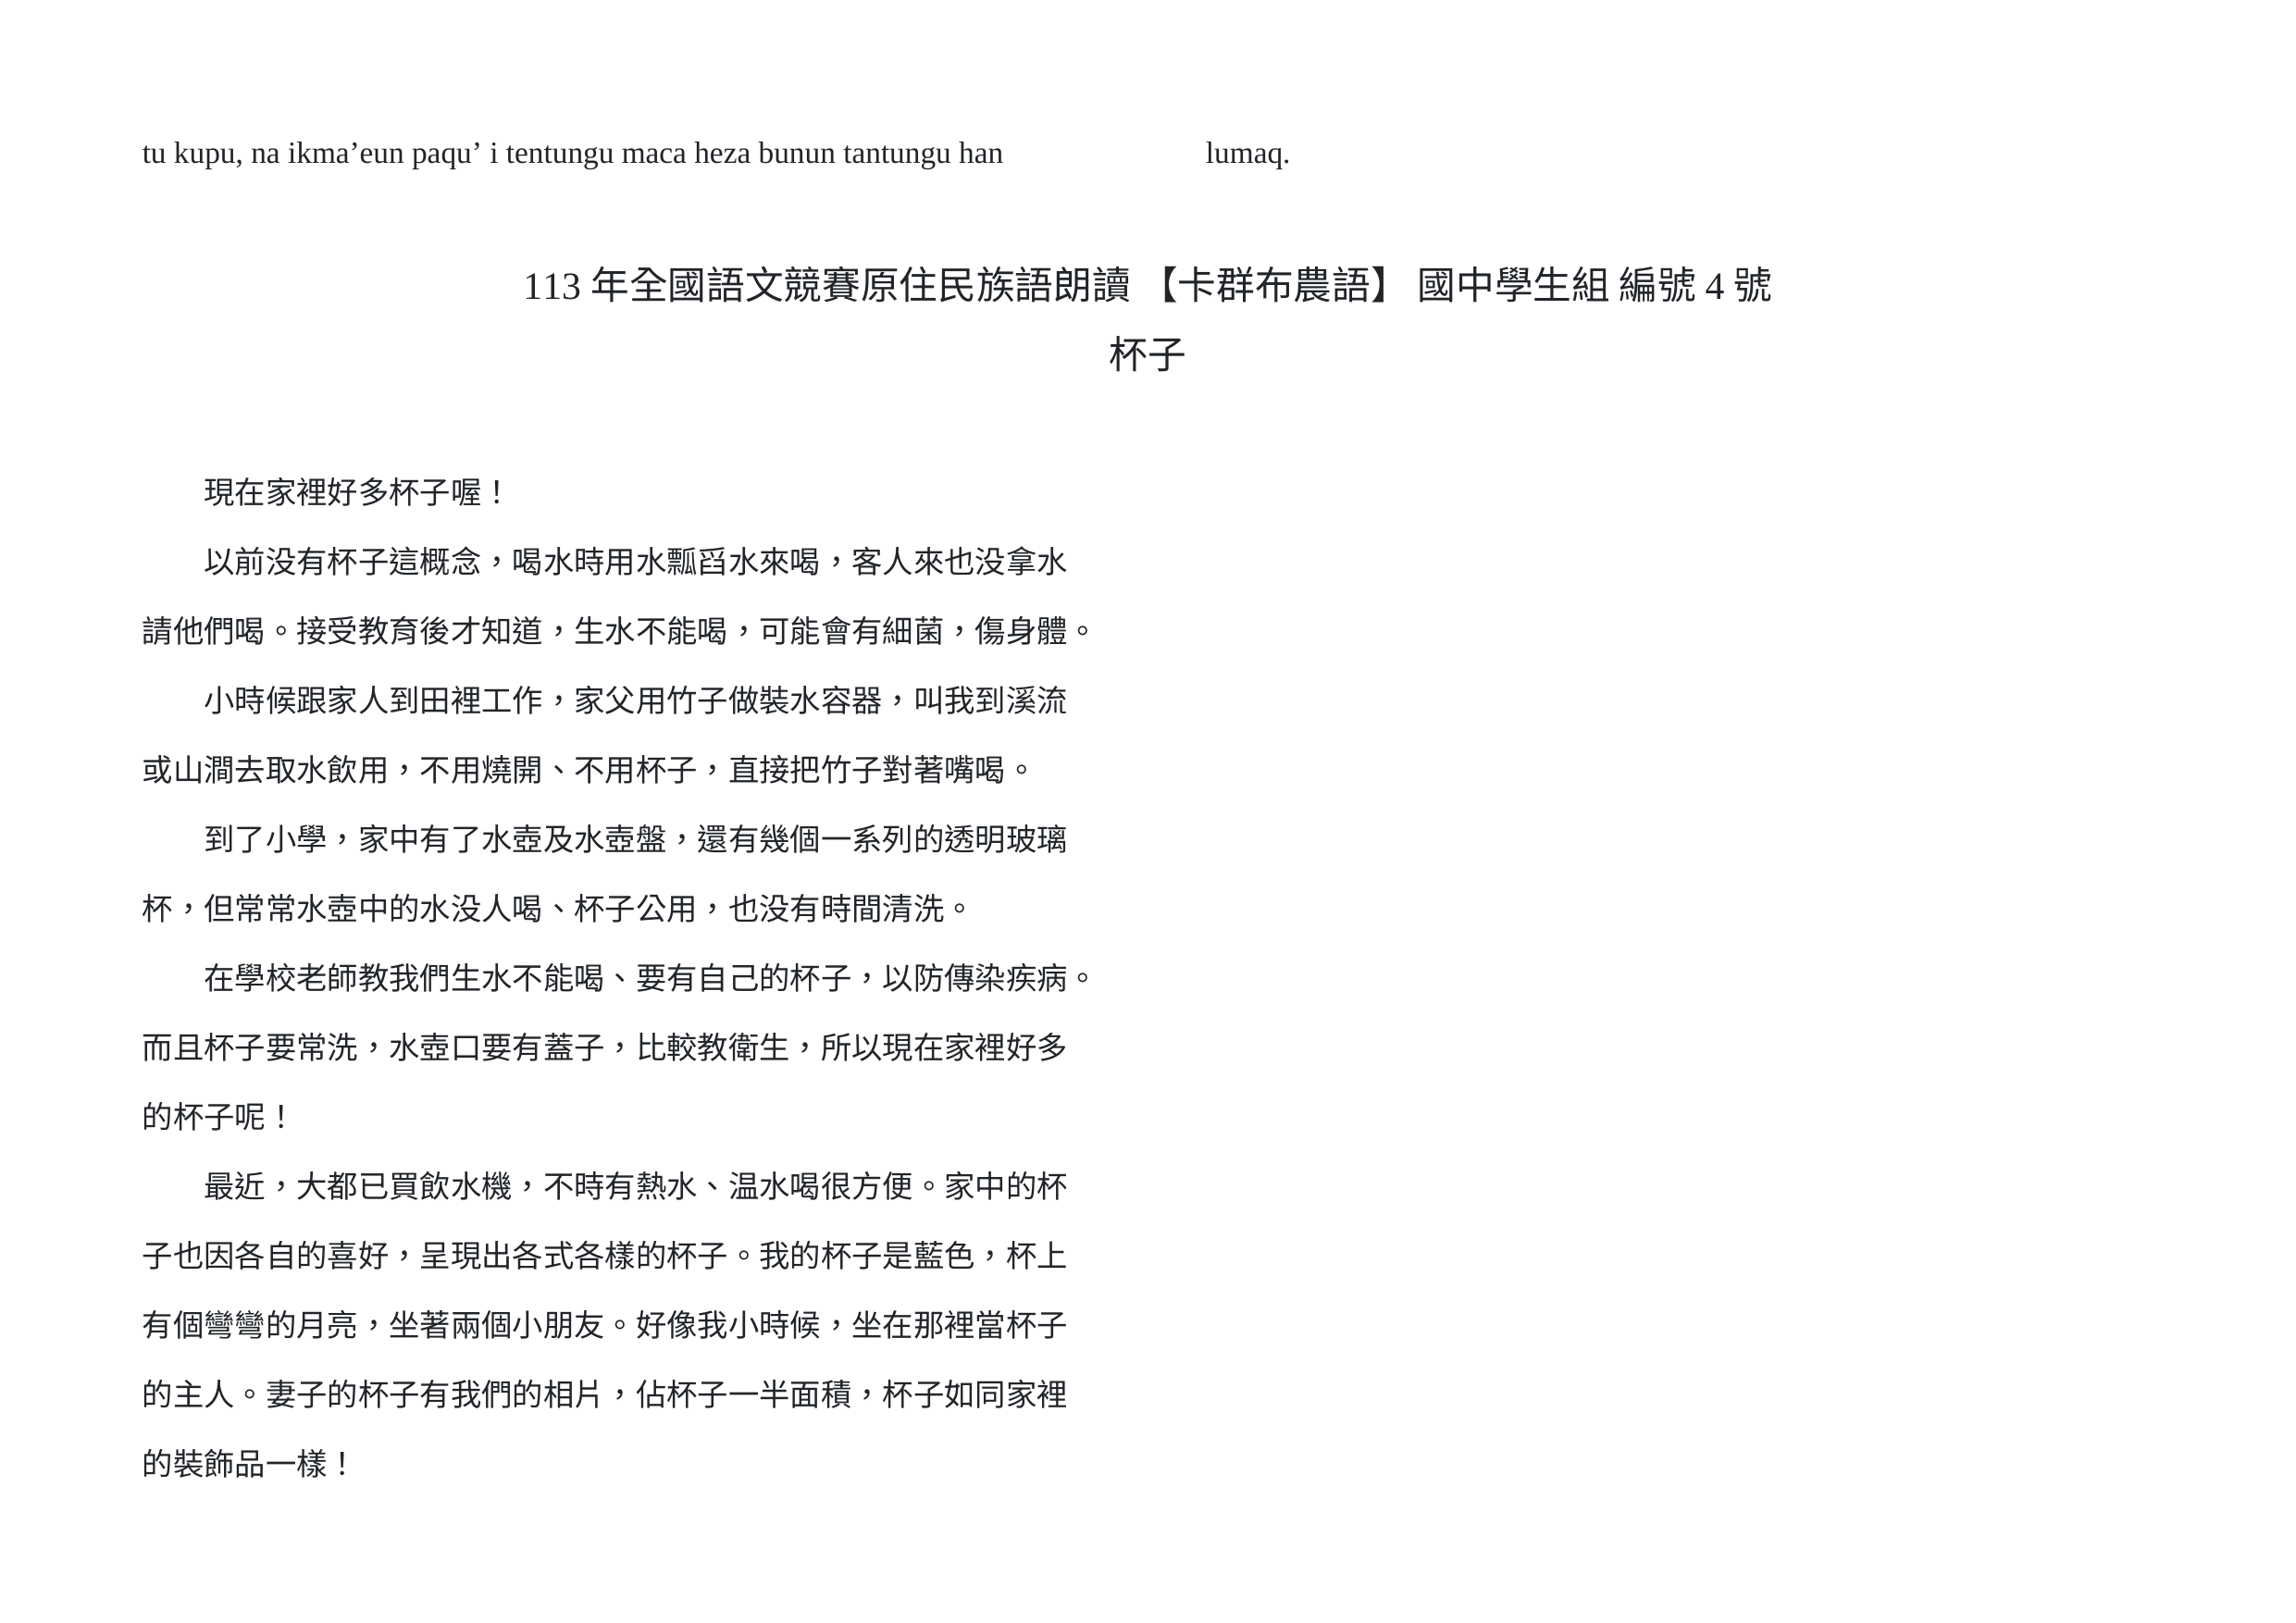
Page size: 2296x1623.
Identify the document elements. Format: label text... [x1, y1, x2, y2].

text 113 年全國語文競賽原住民族語朗讀 【卡群布農語】 國中學生組 編號 4 號 [142, 248, 2153, 317]
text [1206, 118, 2153, 187]
text 到了小學，家中有了水壺及水壺盤，還有幾個一系列的透明玻璃杯，但常常水壺中的水没人喝、杯子公用，也没有時間清洗。 [142, 803, 1090, 942]
text 小時候跟家人到田裡工作，家父用竹子做裝水容器，叫我到溪流或山澗去取水飲用，不用燒開、不用杯子，直接把竹子對著嘴喝。 [142, 664, 1090, 803]
text 最近，大都已買飲水機，不時有熱水、温水喝很方便。家中的杯子也因各自的喜好，呈現出各式各樣的杯子。我的杯子是藍色，杯上有個彎彎的月亮，坐著兩個小朋友。好像我小時候，坐在那裡當杯子的主人。妻子的杯子有我們的相片，佔杯子一半面積，杯子如同家裡的裝飾品一樣！ [142, 1150, 1090, 1497]
text 在學校老師教我們生水不能喝、要有自己的杯子，以防傳染疾病。而且杯子要常洗，水壺口要有蓋子，比較教衛生，所以現在家裡好多的杯子呢！ [142, 942, 1090, 1150]
text 以前没有杯子這概念，喝水時用水瓢舀水來喝，客人來也没拿水請他們喝。接受教育後才知道，生水不能喝，可能會有細菌，傷身體。 [142, 526, 1090, 664]
text 杯子 [142, 317, 2153, 387]
text 現在家裡好多杯子喔！ [142, 456, 1090, 526]
